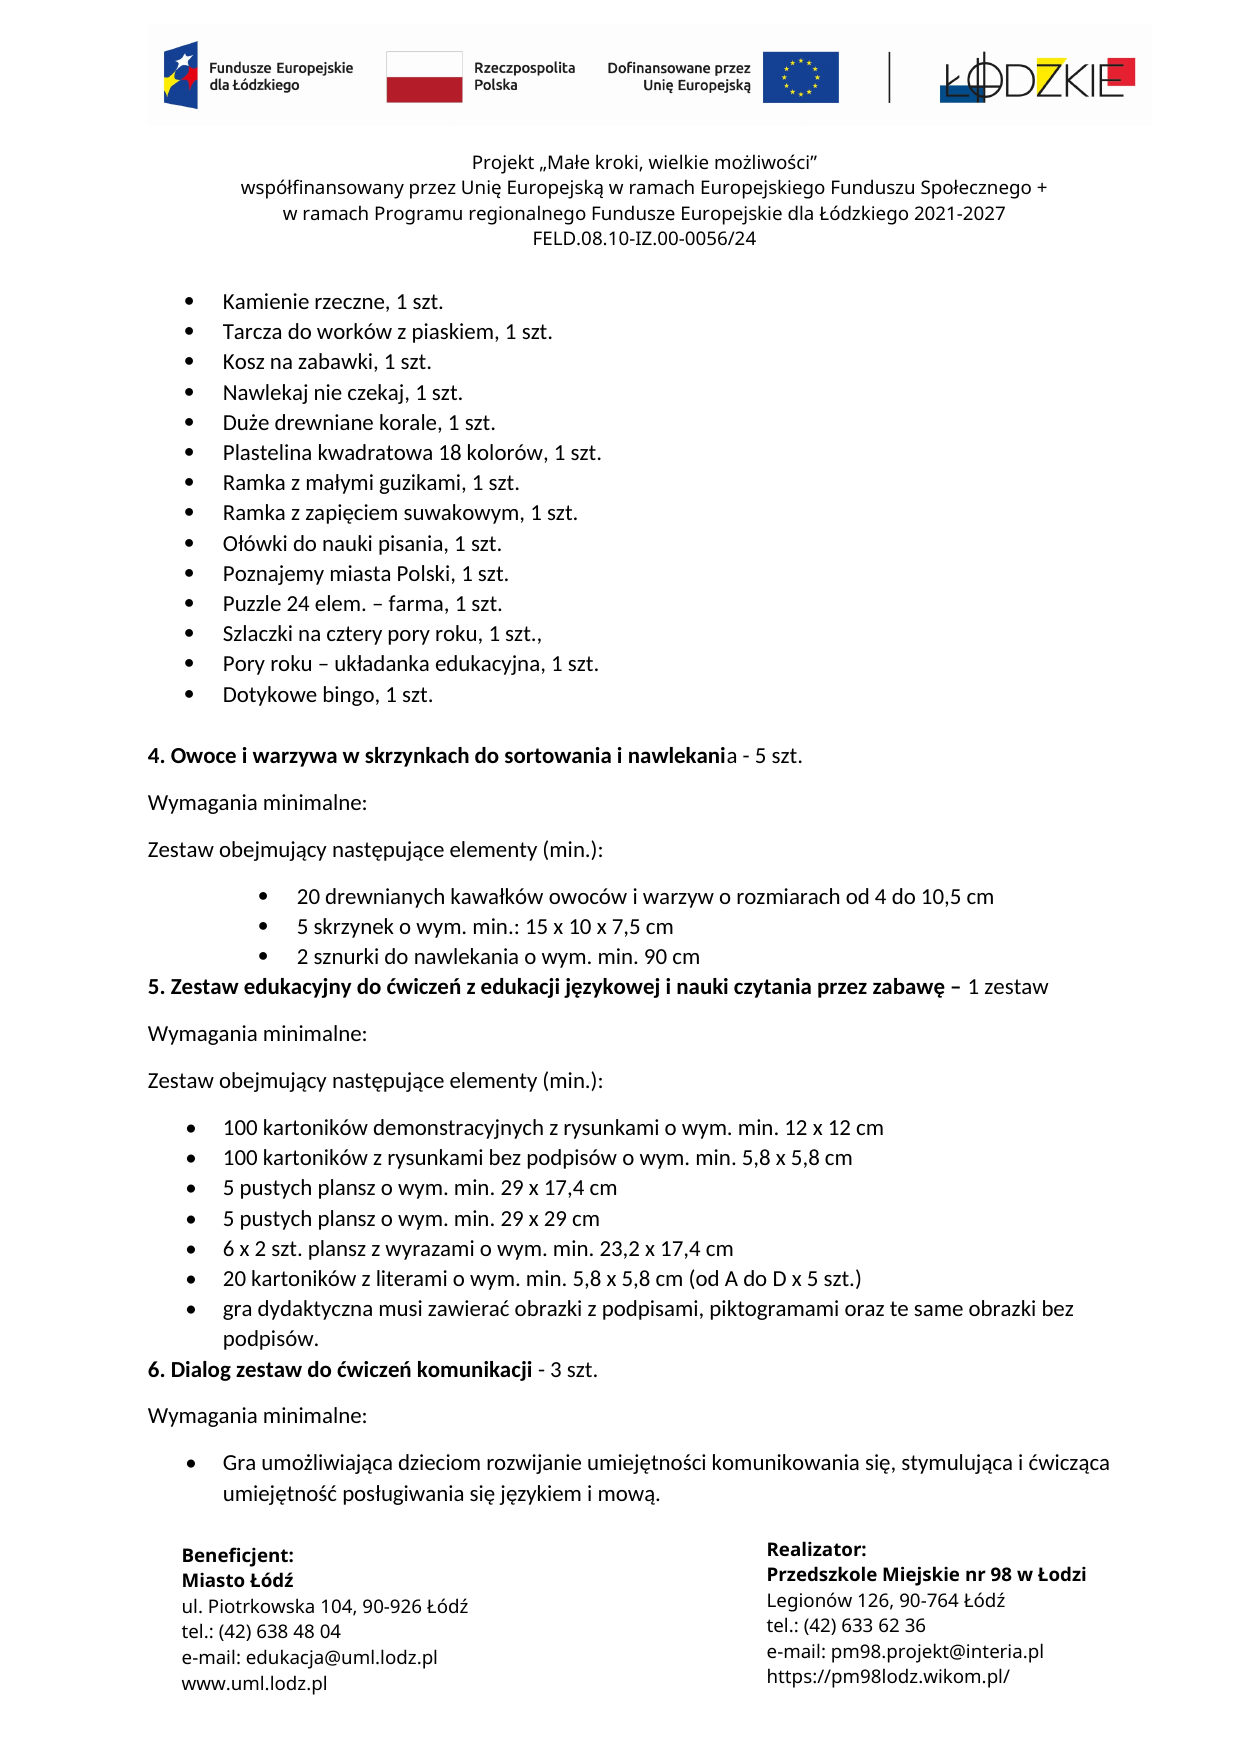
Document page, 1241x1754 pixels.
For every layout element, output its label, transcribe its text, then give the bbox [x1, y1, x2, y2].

list 6 x 2 szt. plansz z wyrazami o wym. min. 23,2 x 17,4 cm [185, 1234, 1152, 1262]
list 5 pustych plansz o wym. min. 29 x 17,4 cm [185, 1173, 1152, 1201]
text Wymagania minimalne: [148, 788, 1152, 816]
text Zestaw obejmujący następujące elementy (min.): [148, 1066, 1152, 1094]
list 20 kartoników z literami o wym. min. 5,8 x 5,8 cm (od A do D x 5 szt.) [185, 1264, 1152, 1292]
list Kamienie rzeczne, 1 szt. [185, 251, 1152, 315]
list Tarcza do worków z piaskiem, 1 szt. [185, 317, 1152, 345]
list 100 kartoników demonstracyjnych z rysunkami o wym. min. 12 x 12 cm [185, 1113, 1152, 1141]
list Poznajemy miasta Polski, 1 szt. [185, 559, 1152, 587]
list Ramka z zapięciem suwakowym, 1 szt. [185, 498, 1152, 527]
list gra dydaktyczna musi zawierać obrazki z podpisami, piktogramami oraz te same obrazki bez podpisów. [185, 1294, 1152, 1352]
list Szlaczki na cztery pory roku, 1 szt., [185, 619, 1152, 647]
list 5 pustych plansz o wym. min. 29 x 29 cm [185, 1204, 1152, 1232]
text Wymagania minimalne: [148, 1019, 1152, 1047]
list 2 sznurki do nawlekania o wym. min. 90 cm [259, 942, 1152, 970]
list Dotykowe bingo, 1 szt. [185, 680, 1152, 739]
list 5 skrzynek o wym. min.: 15 x 10 x 7,5 cm [259, 912, 1152, 940]
list Plastelina kwadratowa 18 kolorów, 1 szt. [185, 438, 1152, 466]
list Pory roku – układanka edukacyjna, 1 szt. [185, 649, 1152, 678]
list Gra umożliwiająca dzieciom rozwijanie umiejętności komunikowania się, stymulująca i ćwicząca umiejętność posługiwania się językiem i mową. [185, 1448, 1152, 1507]
list 20 drewnianych kawałków owoców i warzyw o rozmiarach od 4 do 10,5 cm [259, 882, 1152, 910]
text Wymagania minimalne: [148, 1402, 1152, 1429]
list Ołówki do nauki pisania, 1 szt. [185, 529, 1152, 557]
text 5. Zestaw edukacyjny do ćwiczeń z edukacji językowej i nauki czytania przez zabawę – 1 zestaw [148, 972, 1152, 1000]
list Nawlekaj nie czekaj, 1 szt. [185, 378, 1152, 406]
list 100 kartoników z rysunkami bez podpisów o wym. min. 5,8 x 5,8 cm [185, 1143, 1152, 1171]
text Zestaw obejmujący następujące elementy (min.): [148, 835, 1152, 863]
text 4. Owoce i warzywa w skrzynkach do sortowania i nawlekania - 5 szt. [148, 741, 1152, 769]
list Kosz na zabawki, 1 szt. [185, 347, 1152, 376]
list Ramka z małymi guzikami, 1 szt. [185, 468, 1152, 496]
list Puzzle 24 elem. – farma, 1 szt. [185, 589, 1152, 617]
list Duże drewniane korale, 1 szt. [185, 408, 1152, 436]
picture [147, 24, 1152, 126]
text 6. Dialog zestaw do ćwiczeń komunikacji - 3 szt. [148, 1355, 1152, 1383]
